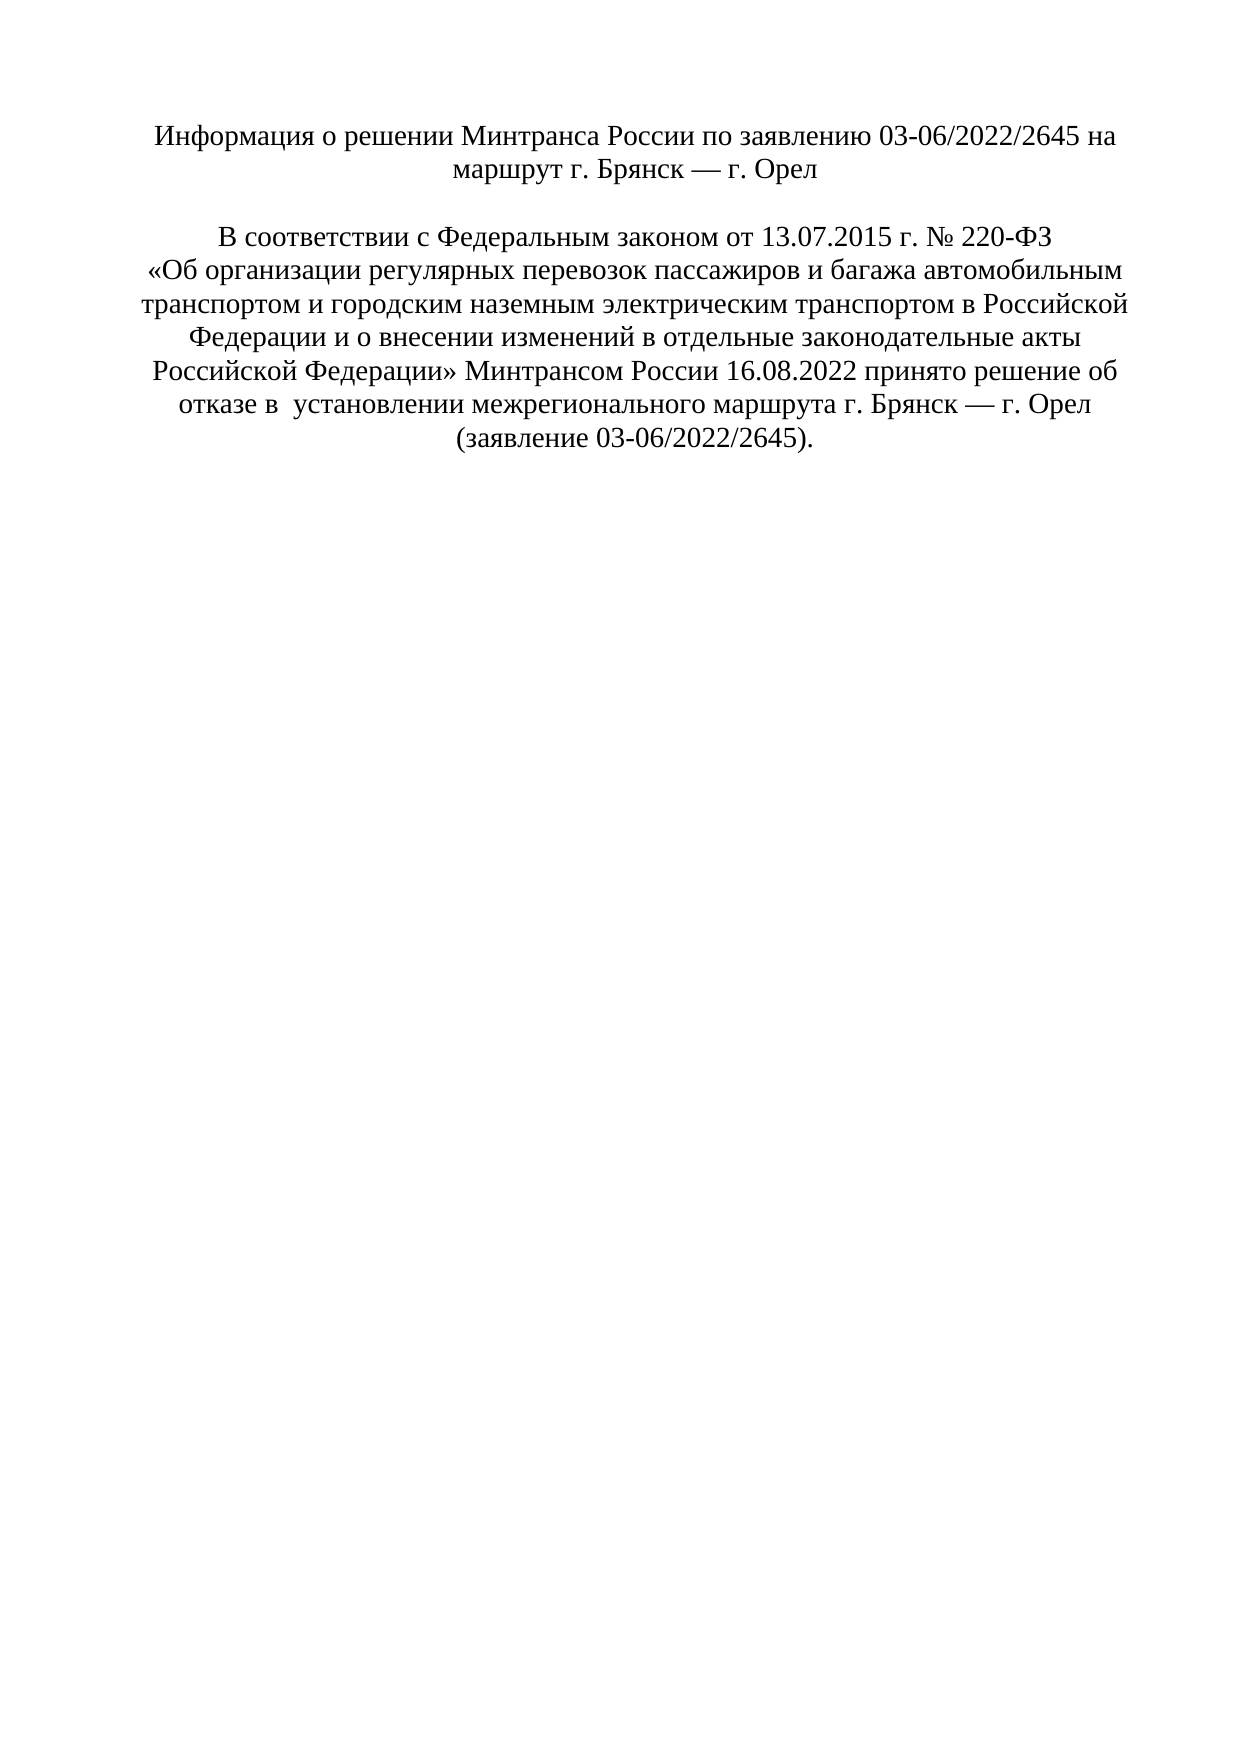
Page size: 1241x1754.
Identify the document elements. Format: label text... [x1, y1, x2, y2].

text В соответствии с Федеральным законом от 13.07.2015 г. № 220-ФЗ «Об организации регулярных перевозок пассажиров и багажа автомобильным транспортом и городским наземным электрическим транспортом в Российской Федерации и о внесении изменений в отдельные законодательные акты Российской Федерации» Минтрансом России 16.08.2022 принято решение об отказе в установлении межрегионального маршрута г. Брянск — г. Орел (заявление 03-06/2022/2645). [118, 219, 1152, 453]
text Информация о решении Минтранса России по заявлению 03-06/2022/2645 на маршрут г. Брянск — г. Орел [118, 118, 1152, 185]
